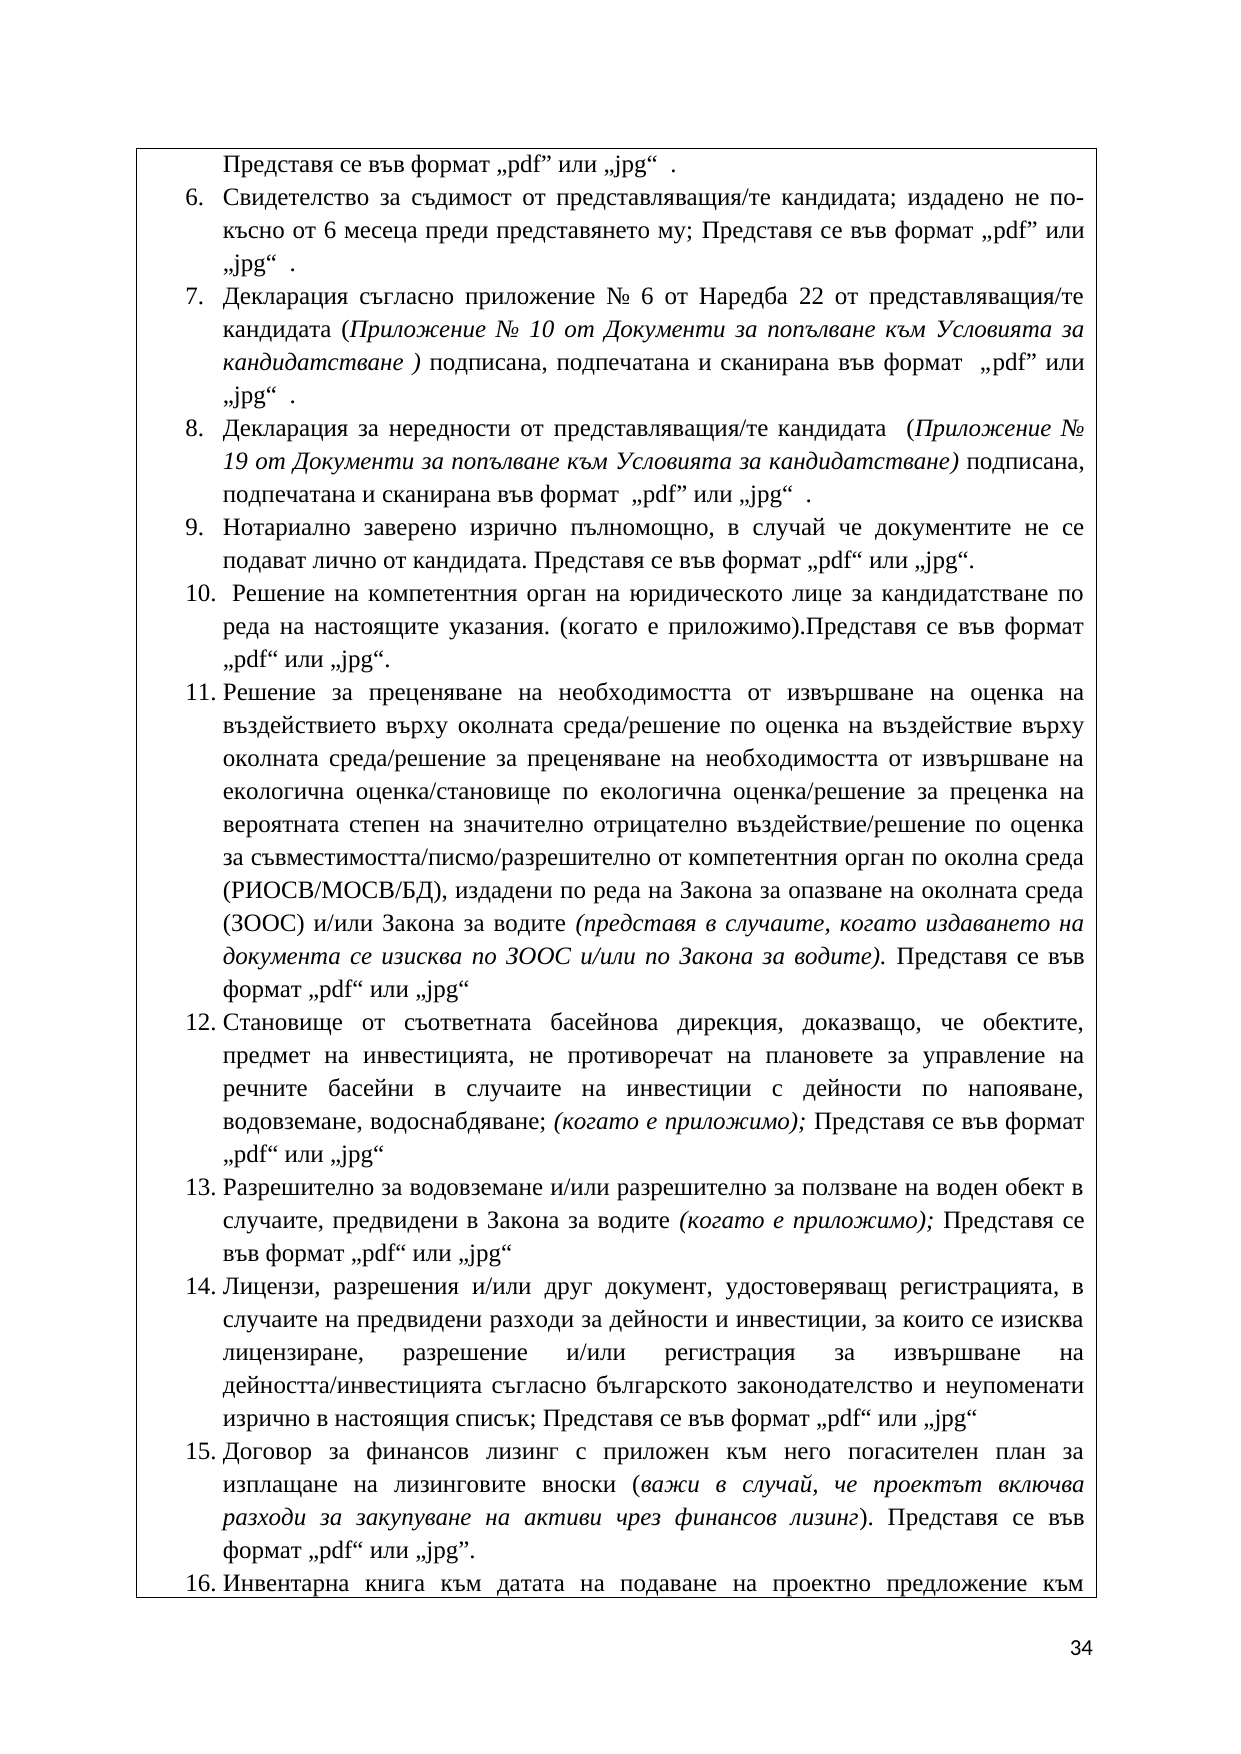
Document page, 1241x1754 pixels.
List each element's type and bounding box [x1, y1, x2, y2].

table_header [137, 149, 1096, 1597]
